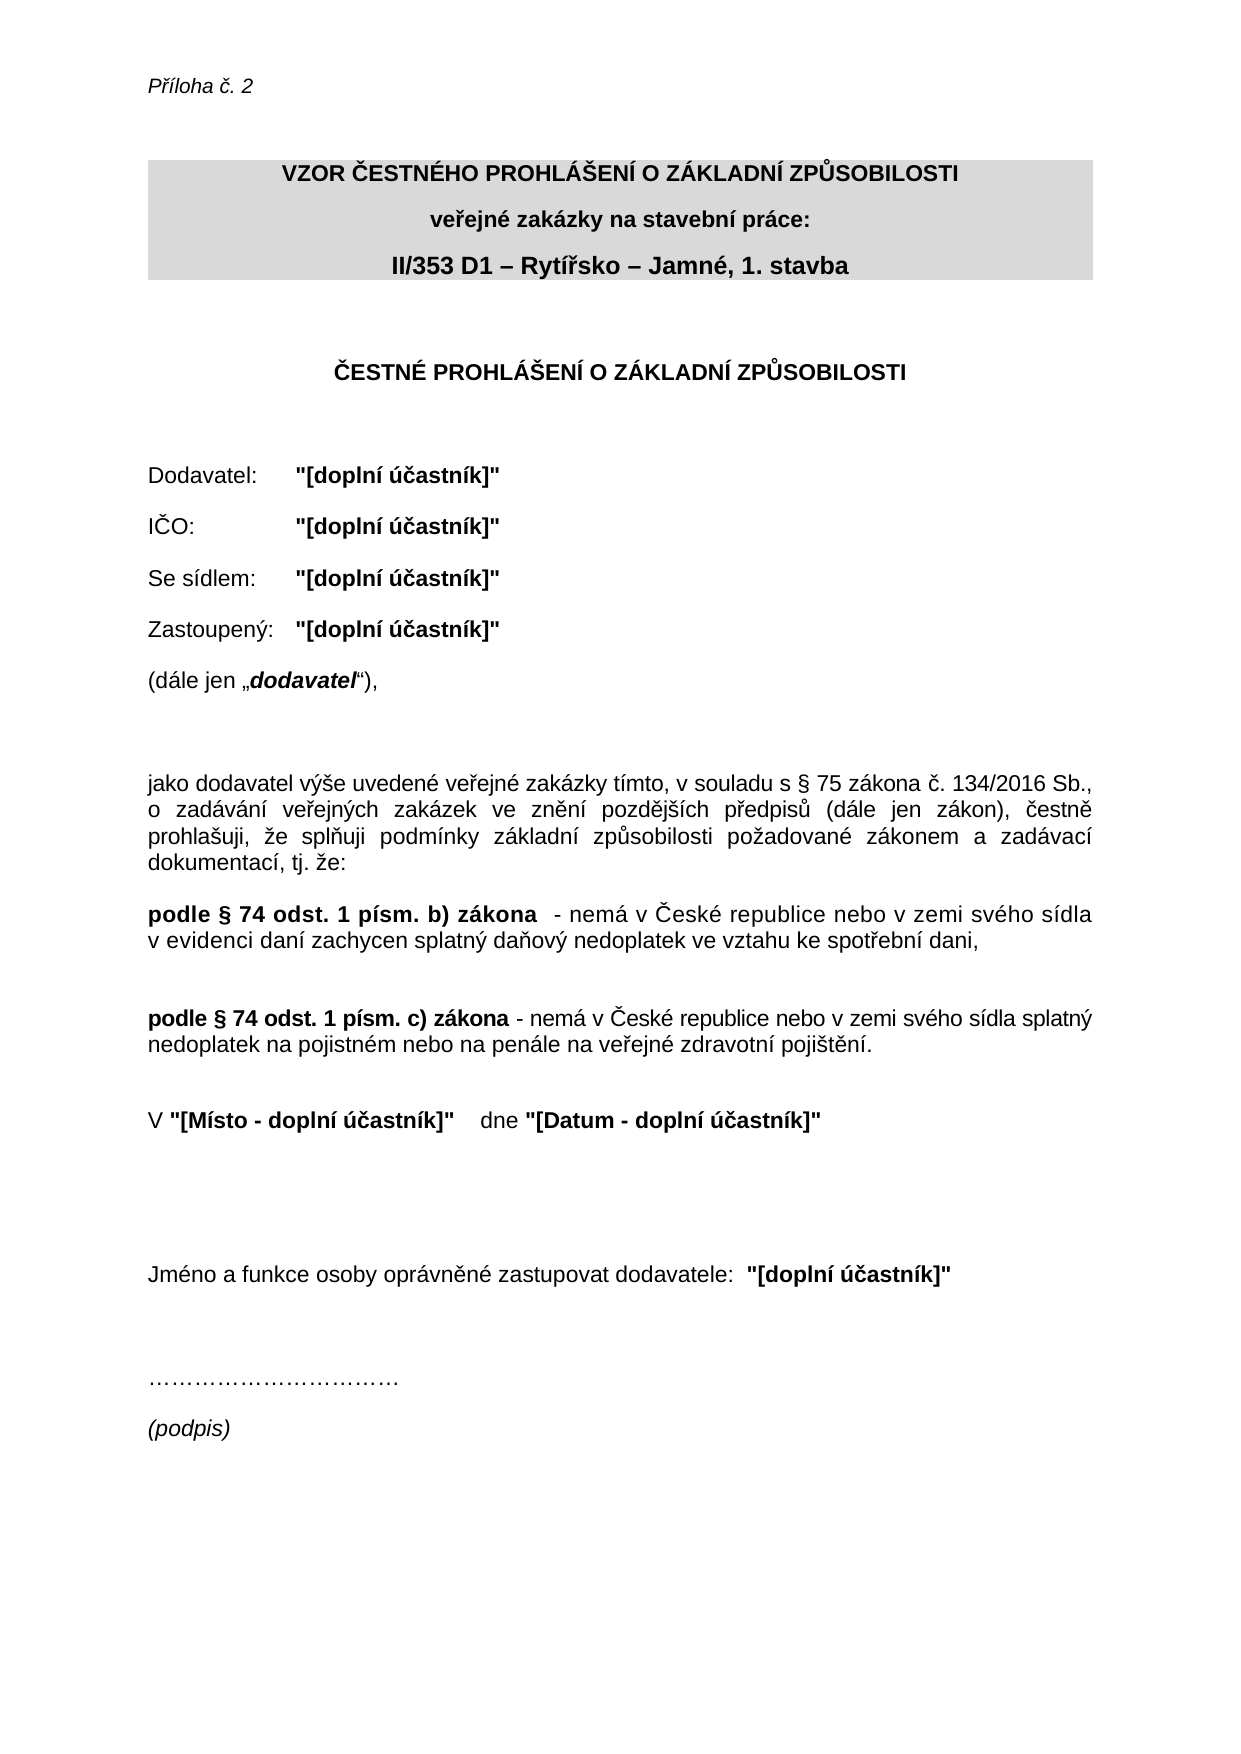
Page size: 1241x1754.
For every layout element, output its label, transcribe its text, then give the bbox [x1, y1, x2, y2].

text Zastoupený: [148, 616, 1093, 642]
text …………………………… [148, 1364, 1093, 1390]
text ČESTNÉ PROHLÁŠENÍ O ZÁKLADNÍ ZPŮSOBILOSTI [148, 359, 1093, 386]
text (podpis) [148, 1415, 1093, 1442]
list podle § 74 odst. 1 písm. c) zákona - nemá v České republice nebo v zemi svého sídla splatný nedoplatek na pojistném nebo na penále na veřejné zdravotní pojištění. [148, 1004, 1093, 1057]
text Jméno a funkce osoby oprávněné zastupovat dodavatele: [148, 1261, 1093, 1288]
text Dodavatel: [148, 462, 1093, 488]
list podle § 74 odst. 1 písm. b) zákona - nemá v České republice nebo v zemi svého sídla v evidenci daní zachycen splatný daňový nedoplatek ve vztahu ke spotřební dani, [148, 901, 1093, 953]
text VZOR ČESTNÉHO PROHLÁŠENÍ O ZÁKLADNÍ ZPŮSOBILOSTI [148, 160, 1093, 186]
text (dále jen „dodavatel“), [148, 667, 1093, 694]
text IČO: [148, 513, 1093, 540]
text Se sídlem: [148, 565, 1093, 591]
text jako dodavatel výše uvedené veřejné zakázky tímto, v souladu s § 75 zákona č. 134/2016 Sb., o zadávání veřejných zakázek ve znění pozdějších předpisů (dále jen zákon), čestně prohlašuji, že splňuji podmínky základní způsobilosti požadované zákonem a zadávací dokumentací, tj. že: [148, 770, 1093, 876]
text veřejné zakázky na stavební práce: [148, 206, 1093, 232]
text II/353 D1 – Rytířsko – Jamné, 1. stavba [148, 251, 1093, 280]
text V dne [148, 1107, 1093, 1134]
